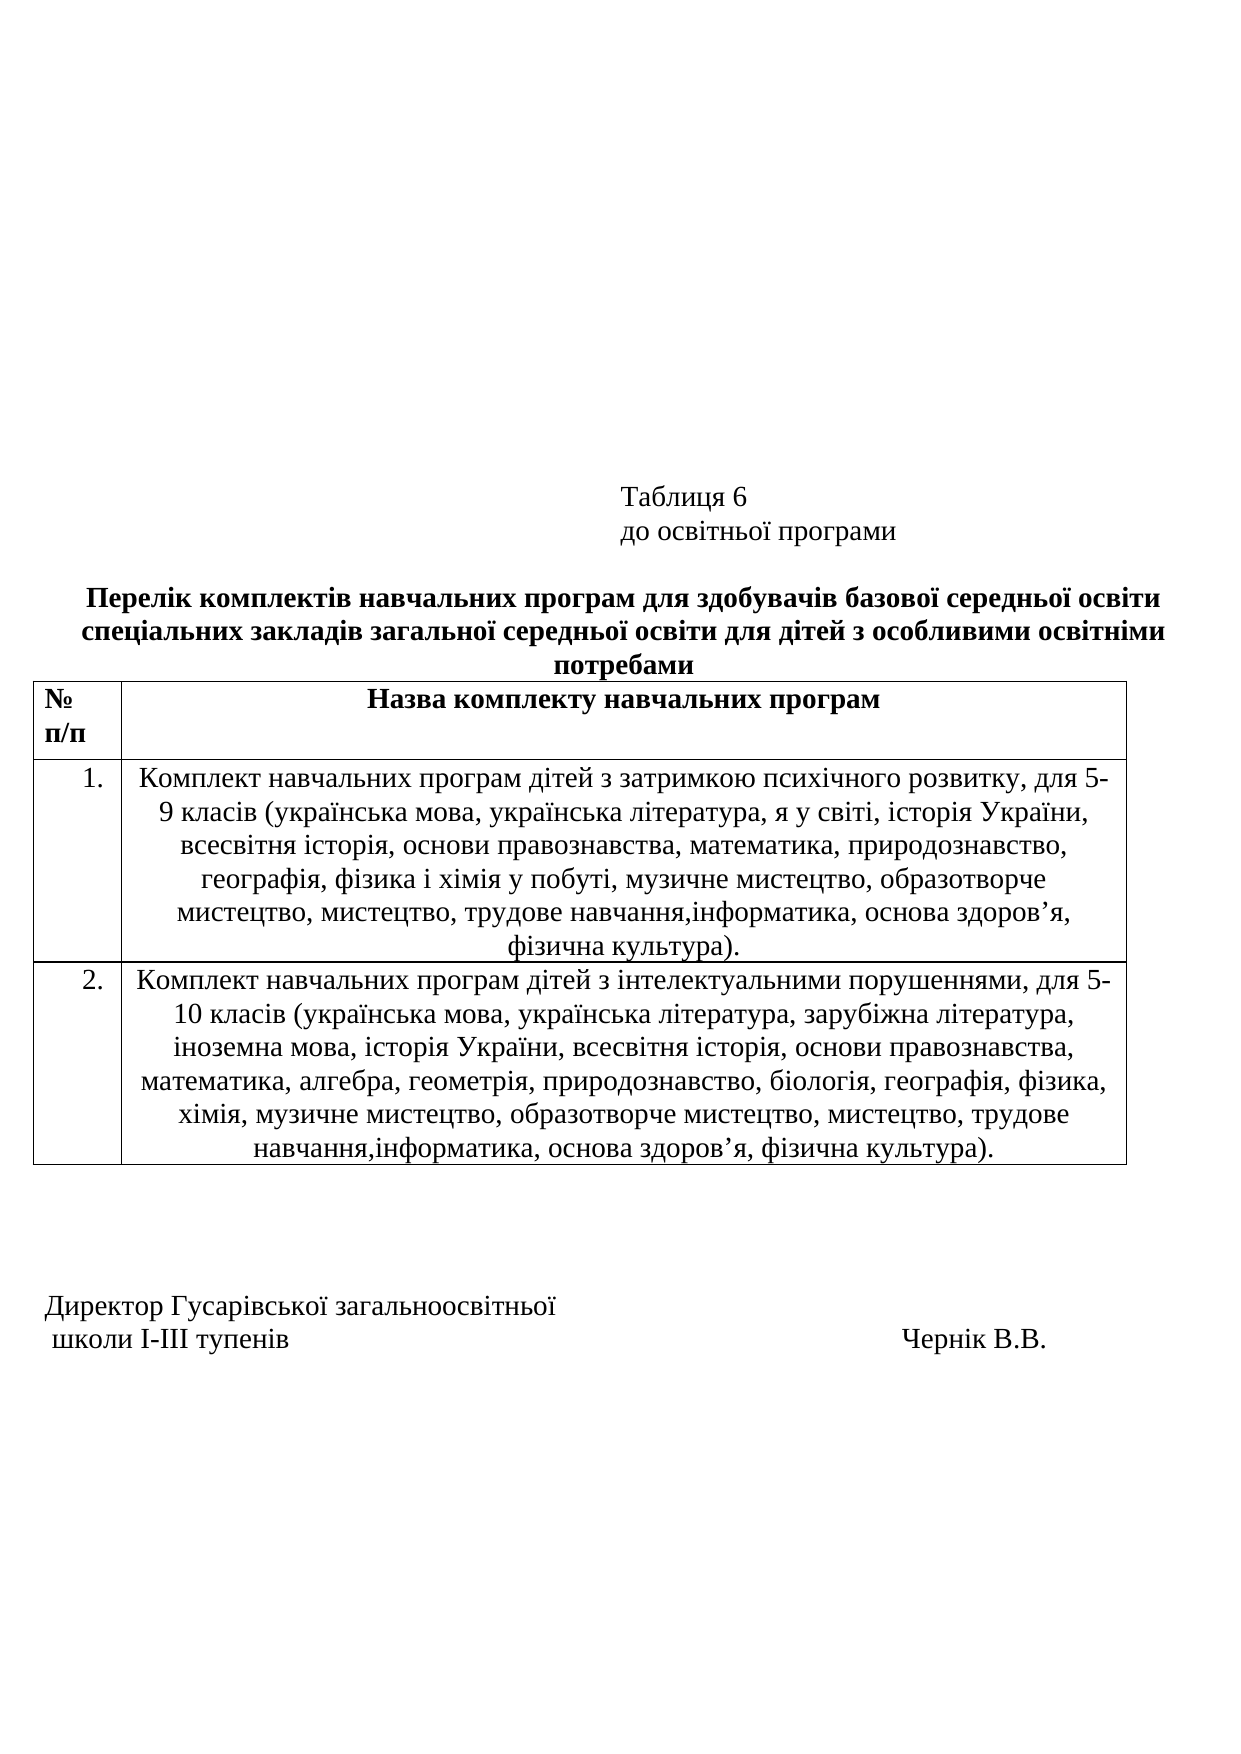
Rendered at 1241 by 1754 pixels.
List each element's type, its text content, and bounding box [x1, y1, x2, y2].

table_cell Комплект навчальних програм дітей з інтелектуальними порушеннями, для 5-10 класів (українська мова, українська література, зарубіжна література, іноземна мова, історія України, всесвітня історія, основи правознавства, математика, алгебра, геометрія, природознавство, біологія, географія, фізика, хімія, музичне мистецтво, образотворче мистецтво, мистецтво, трудове навчання,інформатика, основа здоров’я, фізична культура). [122, 963, 1126, 1164]
table_header № п/п [34, 682, 121, 759]
table_cell Комплект навчальних програм дітей з затримкою психічного розвитку, для 5-9 класів (українська мова, українська література, я у світі, історія України, всесвітня історія, основи правознавства, математика, природознавство, географія, фізика і хімія у побуті, музичне мистецтво, образотворче мистецтво, мистецтво, трудове навчання,інформатика, основа здоров’я, фізична культура). [122, 760, 1126, 961]
text школи І-ІІІ тупенів Чернік В.В. [44, 1321, 1203, 1355]
text Таблиця 6 [620, 479, 1203, 513]
table_header Назва комплекту навчальних програм [122, 682, 1126, 759]
table_cell [34, 760, 121, 961]
table_cell [34, 963, 121, 1164]
text Директор Гусарівської загальноосвітньої [44, 1288, 1203, 1321]
text до освітньої програми [620, 513, 1203, 546]
text Перелік комплектів навчальних програм для здобувачів базової середньої освіти спеціальних закладів загальної середньої освіти для дітей з особливими освітніми потребами [44, 580, 1203, 681]
